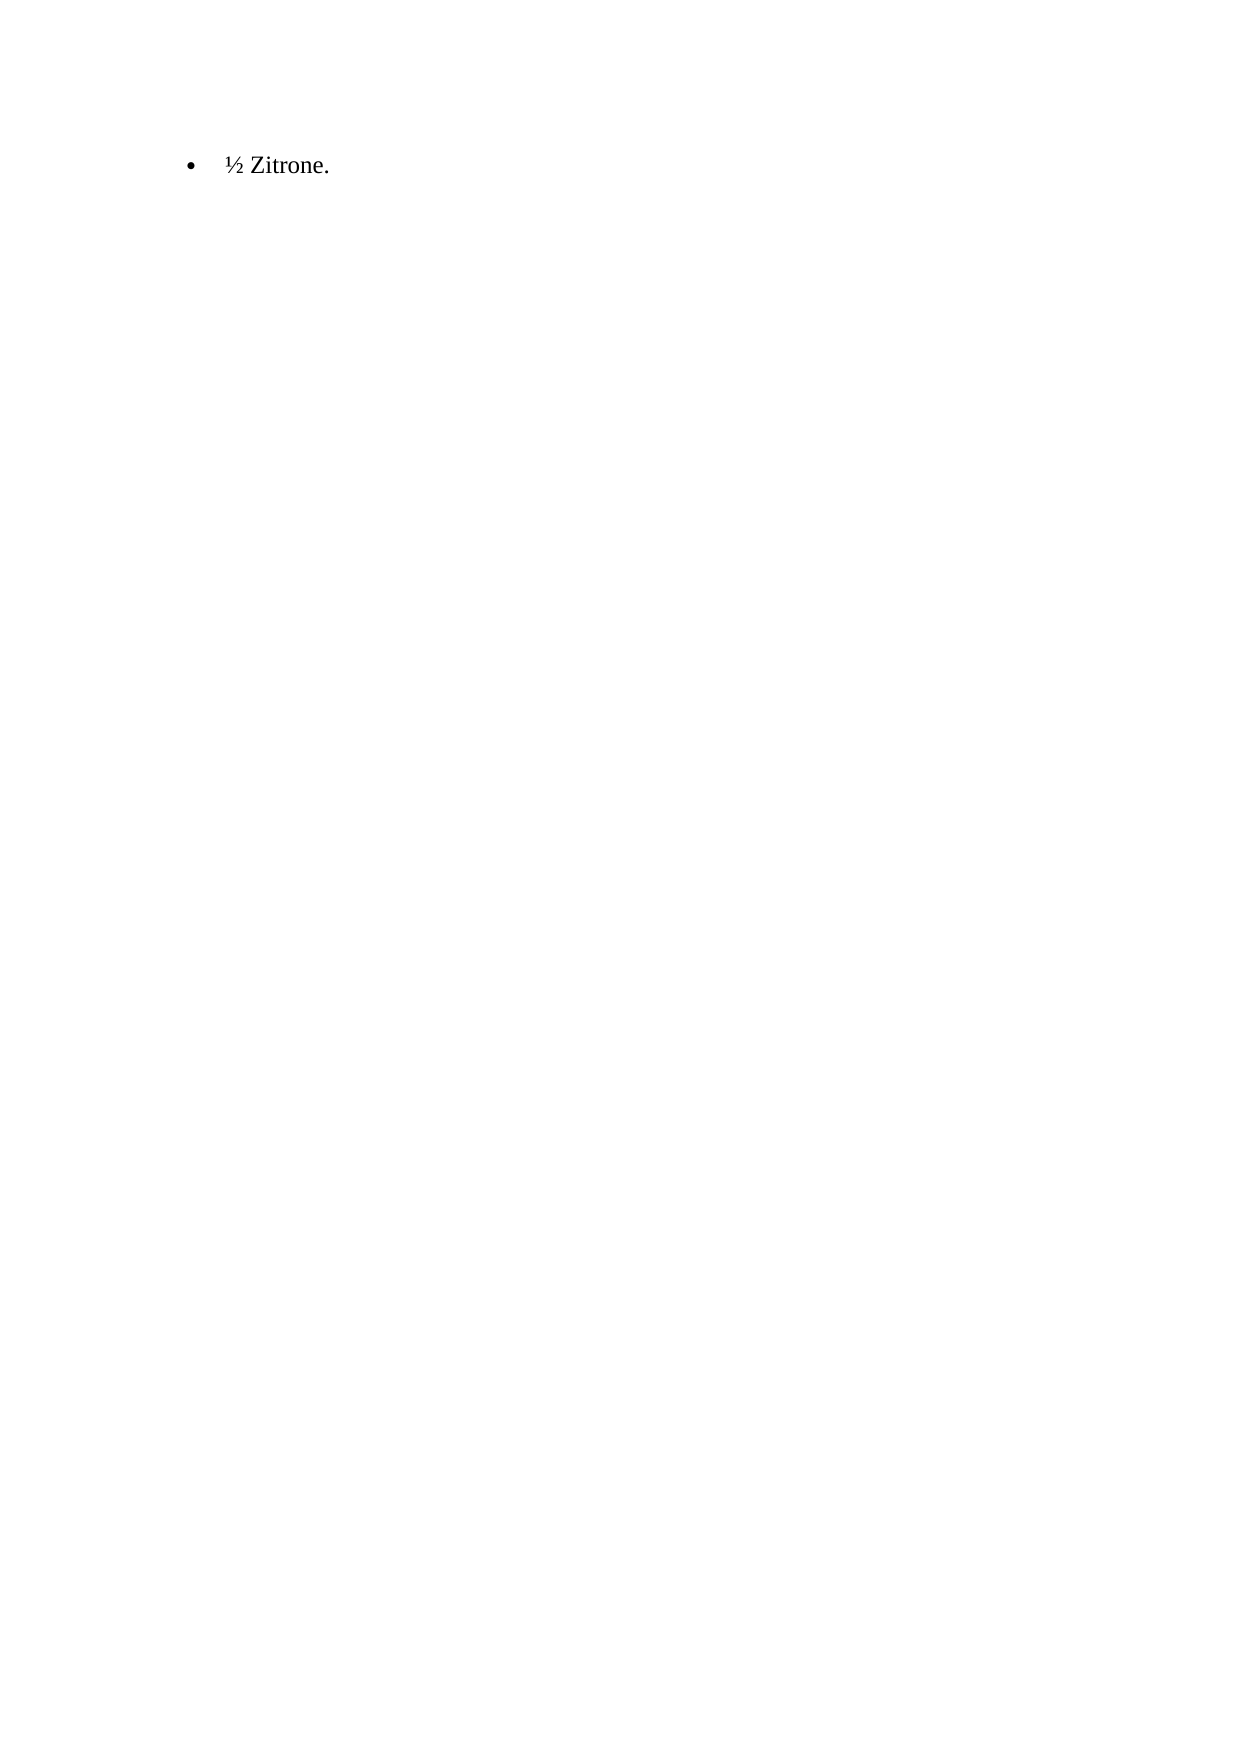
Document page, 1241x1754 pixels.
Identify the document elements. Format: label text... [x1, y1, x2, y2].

list ½ Zitrone. [187, 150, 1090, 179]
